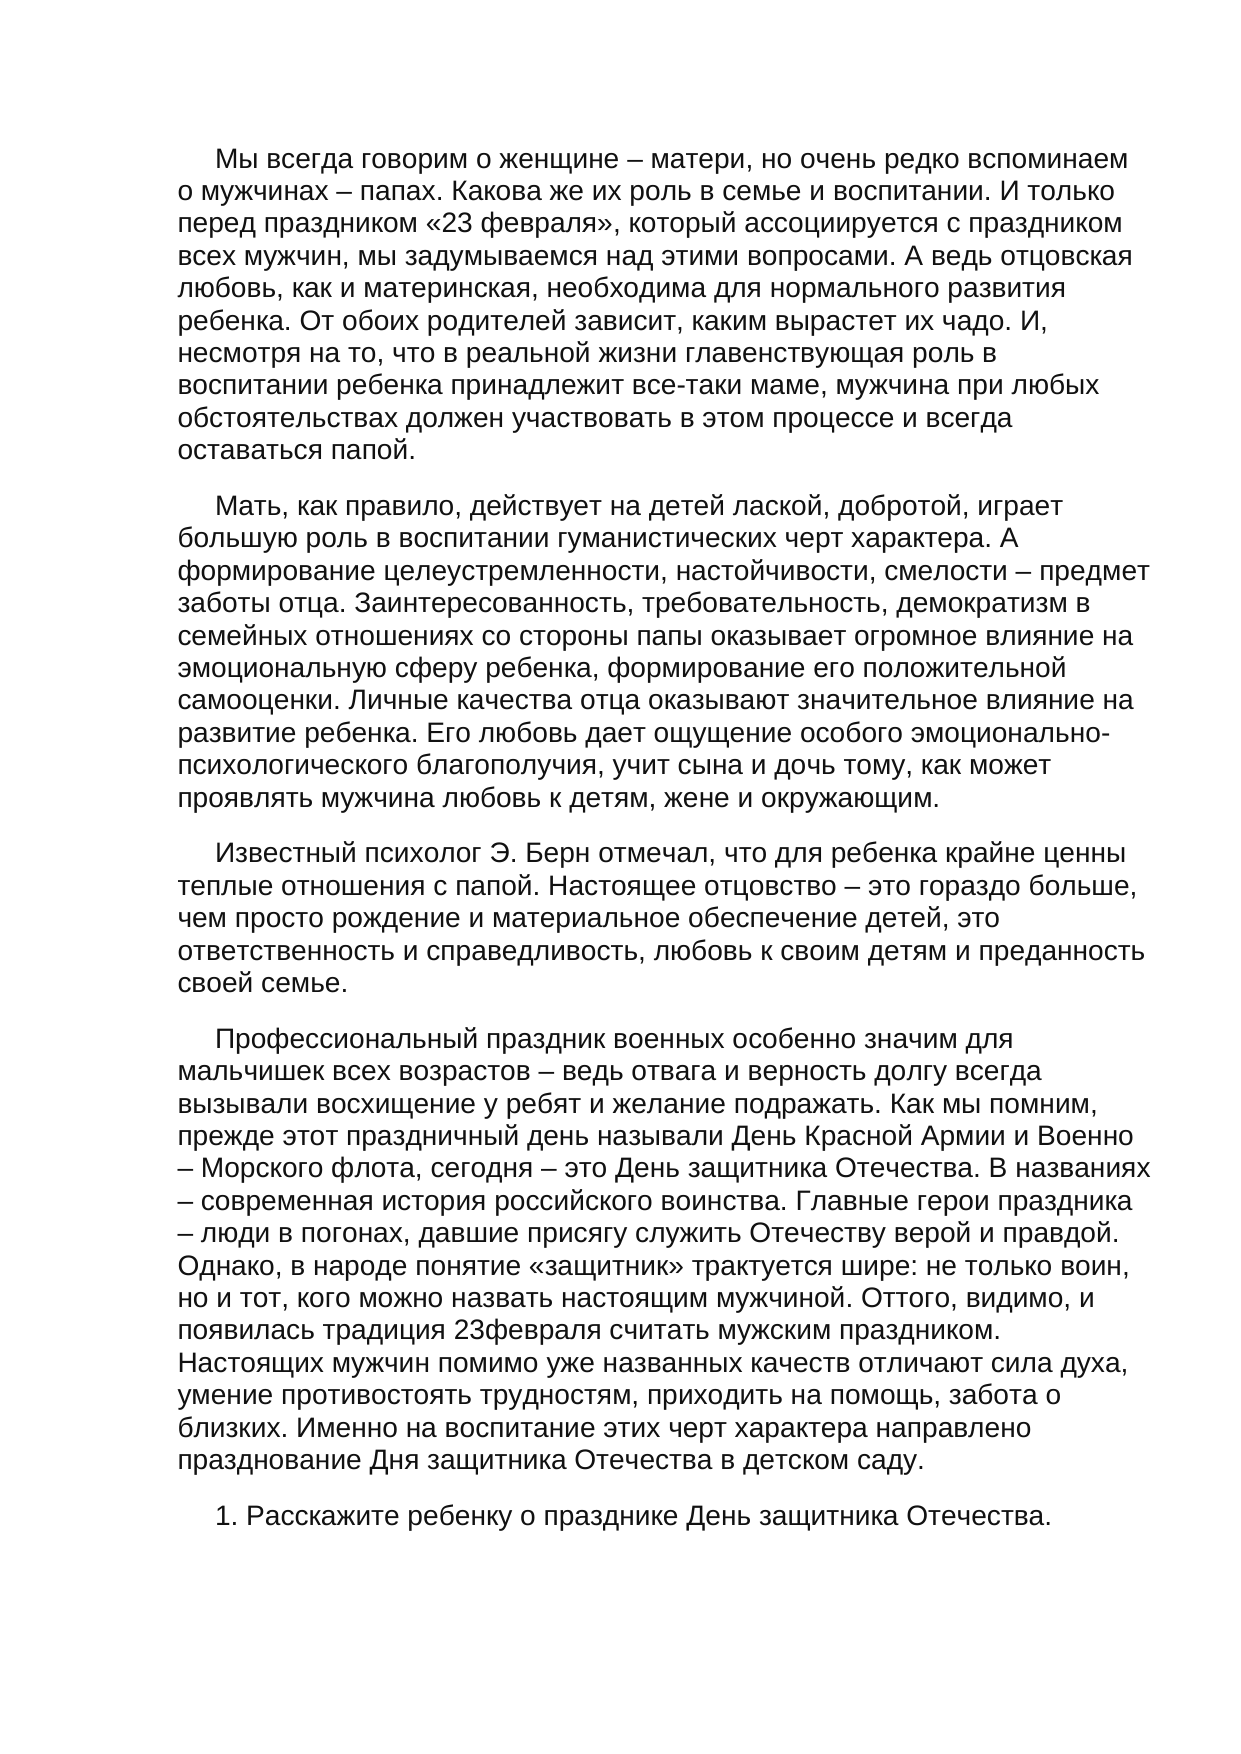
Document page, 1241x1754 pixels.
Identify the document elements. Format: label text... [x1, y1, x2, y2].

text Мать, как правило, действует на детей лаской, добротой, играет большую роль в воспитании гуманистических черт характера. А формирование целеустремленности, настойчивости, смелости – предмет заботы отца. Заинтересованность, требовательность, демократизм в семейных отношениях со стороны папы оказывает огромное влияние на эмоциональную сферу ребенка, формирование его положительной самооценки. Личные качества отца оказывают значительное влияние на развитие ребенка. Его любовь дает ощущение особого эмоционально-психологического благополучия, учит сына и дочь тому, как может проявлять мужчина любовь к детям, жене и окружающим. [177, 489, 1152, 813]
text 1. Расскажите ребенку о празднике День защитника Отечества. [177, 1499, 1152, 1531]
text Известный психолог Э. Берн отмечал, что для ребенка крайне ценны теплые отношения с папой. Настоящее отцовство – это гораздо больше, чем просто рождение и материальное обеспечение детей, это ответственность и справедливость, любовь к своим детям и преданность своей семье. [177, 836, 1152, 998]
text Мы всегда говорим о женщине – матери, но очень редко вспоминаем о мужчинах – папах. Какова же их роль в семье и воспитании. И только перед праздником «23 февраля», который ассоциируется с праздником всех мужчин, мы задумываемся над этими вопросами. А ведь отцовская любовь, как и материнская, необходима для нормального развития ребенка. От обоих родителей зависит, каким вырастет их чадо. И, несмотря на то, что в реальной жизни главенствующая роль в воспитании ребенка принадлежит все-таки маме, мужчина при любых обстоятельствах должен участвовать в этом процессе и всегда оставаться папой. [177, 142, 1152, 466]
text Профессиональный праздник военных особенно значим для мальчишек всех возрастов – ведь отвага и верность долгу всегда вызывали восхищение у ребят и желание подражать. Как мы помним, прежде этот праздничный день называли День Красной Армии и Военно – Морского флота, сегодня – это День защитника Отечества. В названиях – современная история российского воинства. Главные герои праздника – люди в погонах, давшие присягу служить Отечеству верой и правдой. Однако, в народе понятие «защитник» трактуется шире: не только воин, но и тот, кого можно назвать настоящим мужчиной. Оттого, видимо, и появилась традиция 23февраля считать мужским праздником. Настоящих мужчин помимо уже названных качеств отличают сила духа, умение противостоять трудностям, приходить на помощь, забота о близких. Именно на воспитание этих черт характера направлено празднование Дня защитника Отечества в детском саду. [177, 1022, 1152, 1475]
